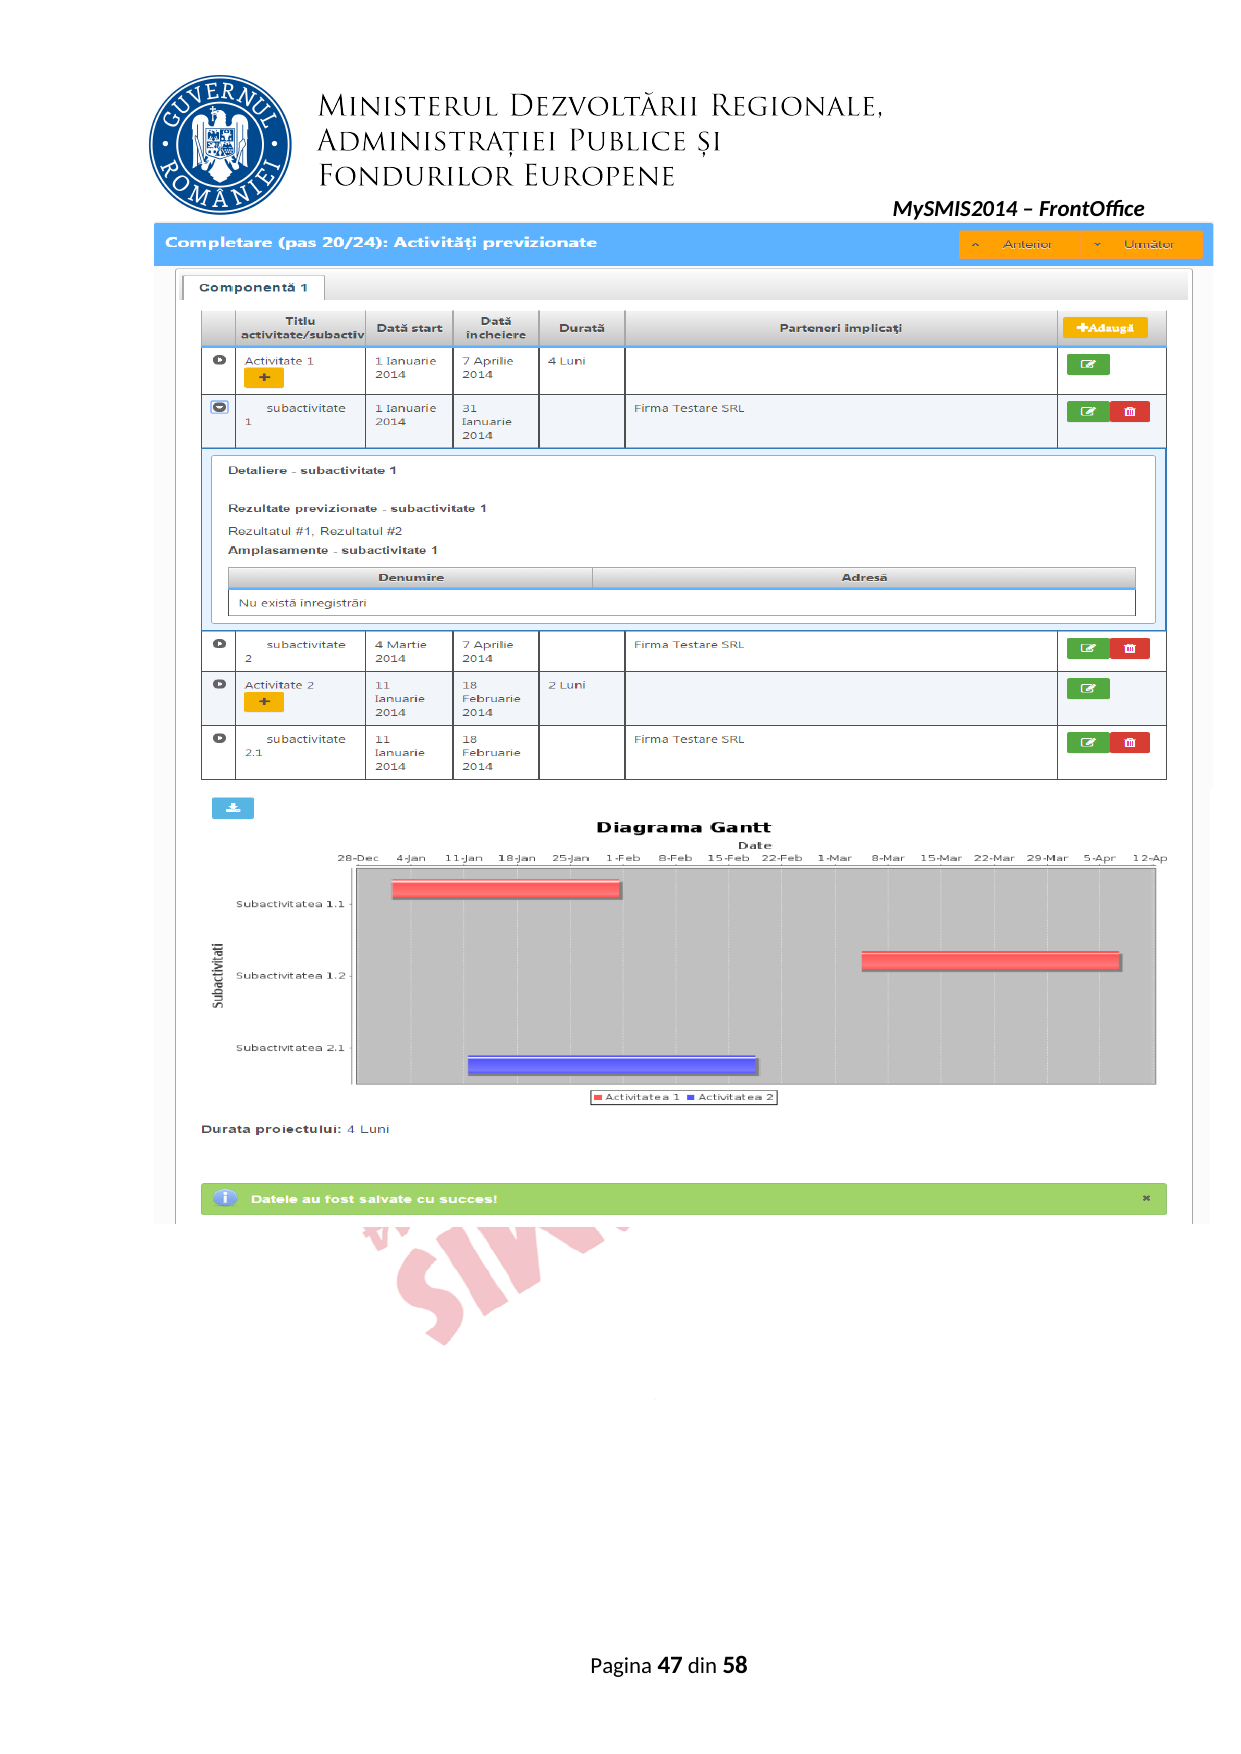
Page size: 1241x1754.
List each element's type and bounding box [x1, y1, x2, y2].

picture [147, 73, 893, 216]
picture [147, 221, 1214, 1540]
